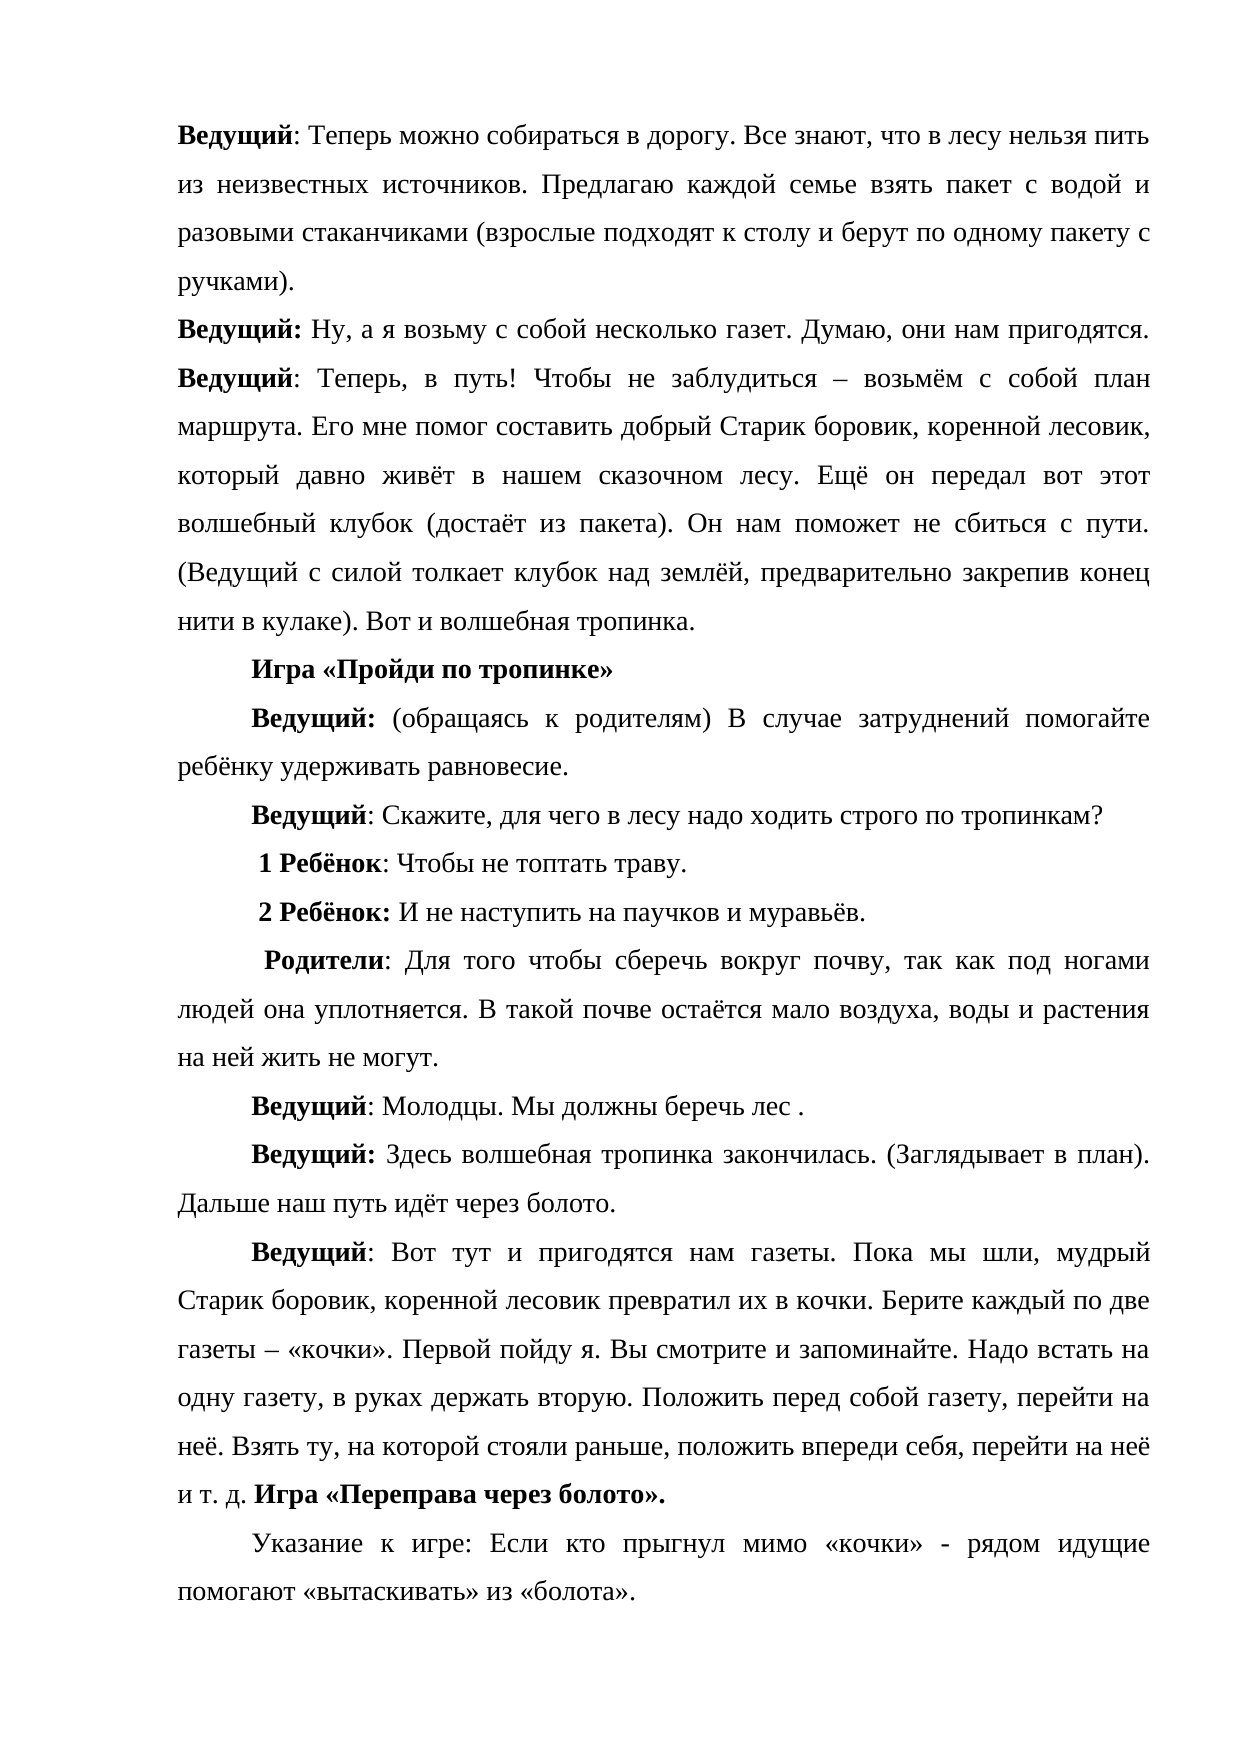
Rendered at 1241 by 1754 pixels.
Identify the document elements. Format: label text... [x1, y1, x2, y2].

text Ведущий: (обращаясь к родителям) В случае затруднений помогайте ребёнку удерживать равновесие. [177, 701, 1152, 782]
text 2 Ребёнок: И не наступить на паучков и муравьёв. [177, 895, 1152, 927]
text 1 Ребёнок: Чтобы не топтать траву. [177, 846, 1152, 879]
text Ведущий: Вот тут и пригодятся нам газеты. Пока мы шли, мудрый Старик боровик, коренной лесовик превратил их в кочки. Берите каждый по две газеты – «кочки». Первой пойду я. Вы смотрите и запоминайте. Надо встать на одну газету, в руках держать вторую. Положить перед собой газету, перейти на неё. Взять ту, на которой стояли раньше, положить впереди себя, перейти на неё и т. д. Игра «Переправа через болото». [177, 1234, 1152, 1510]
text Ведущий: Скажите, для чего в лесу надо ходить строго по тропинкам? [177, 798, 1152, 830]
text Ведущий: Здесь волшебная тропинка закончилась. (Заглядывает в план). Дальше наш путь идёт через болото. [177, 1137, 1152, 1218]
text Указание к игре: Если кто прыгнул мимо «кочки» - рядом идущие помогают «вытаскивать» из «болота». [177, 1526, 1152, 1607]
text Ведущий: Ну, а я возьму с собой несколько газет. Думаю, они нам пригодятся. Ведущий: Теперь, в путь! Чтобы не заблудиться – возьмём с собой план маршрута. Его мне помог составить добрый Старик боровик, коренной лесовик, который давно живёт в нашем сказочном лесу. Ещё он передал вот этот волшебный клубок (достаёт из пакета). Он нам поможет не сбиться с пути. (Ведущий с силой толкает клубок над землёй, предварительно закрепив конец нити в кулаке). Вот и волшебная тропинка. [177, 312, 1152, 636]
text Ведущий: Молодцы. Мы должны беречь лес . [177, 1089, 1152, 1121]
text Ведущий: Теперь можно собираться в дорогу. Все знают, что в лесу нельзя пить из неизвестных источников. Предлагаю каждой семье взять пакет с водой и разовыми стаканчиками (взрослые подходят к столу и берут по одному пакету с ручками). [177, 118, 1152, 296]
text Родители: Для того чтобы сберечь вокруг почву, так как под ногами людей она уплотняется. В такой почве остаётся мало воздуха, воды и растения на ней жить не могут. [177, 943, 1152, 1073]
text Игра «Пройди по тропинке» [177, 652, 1152, 684]
